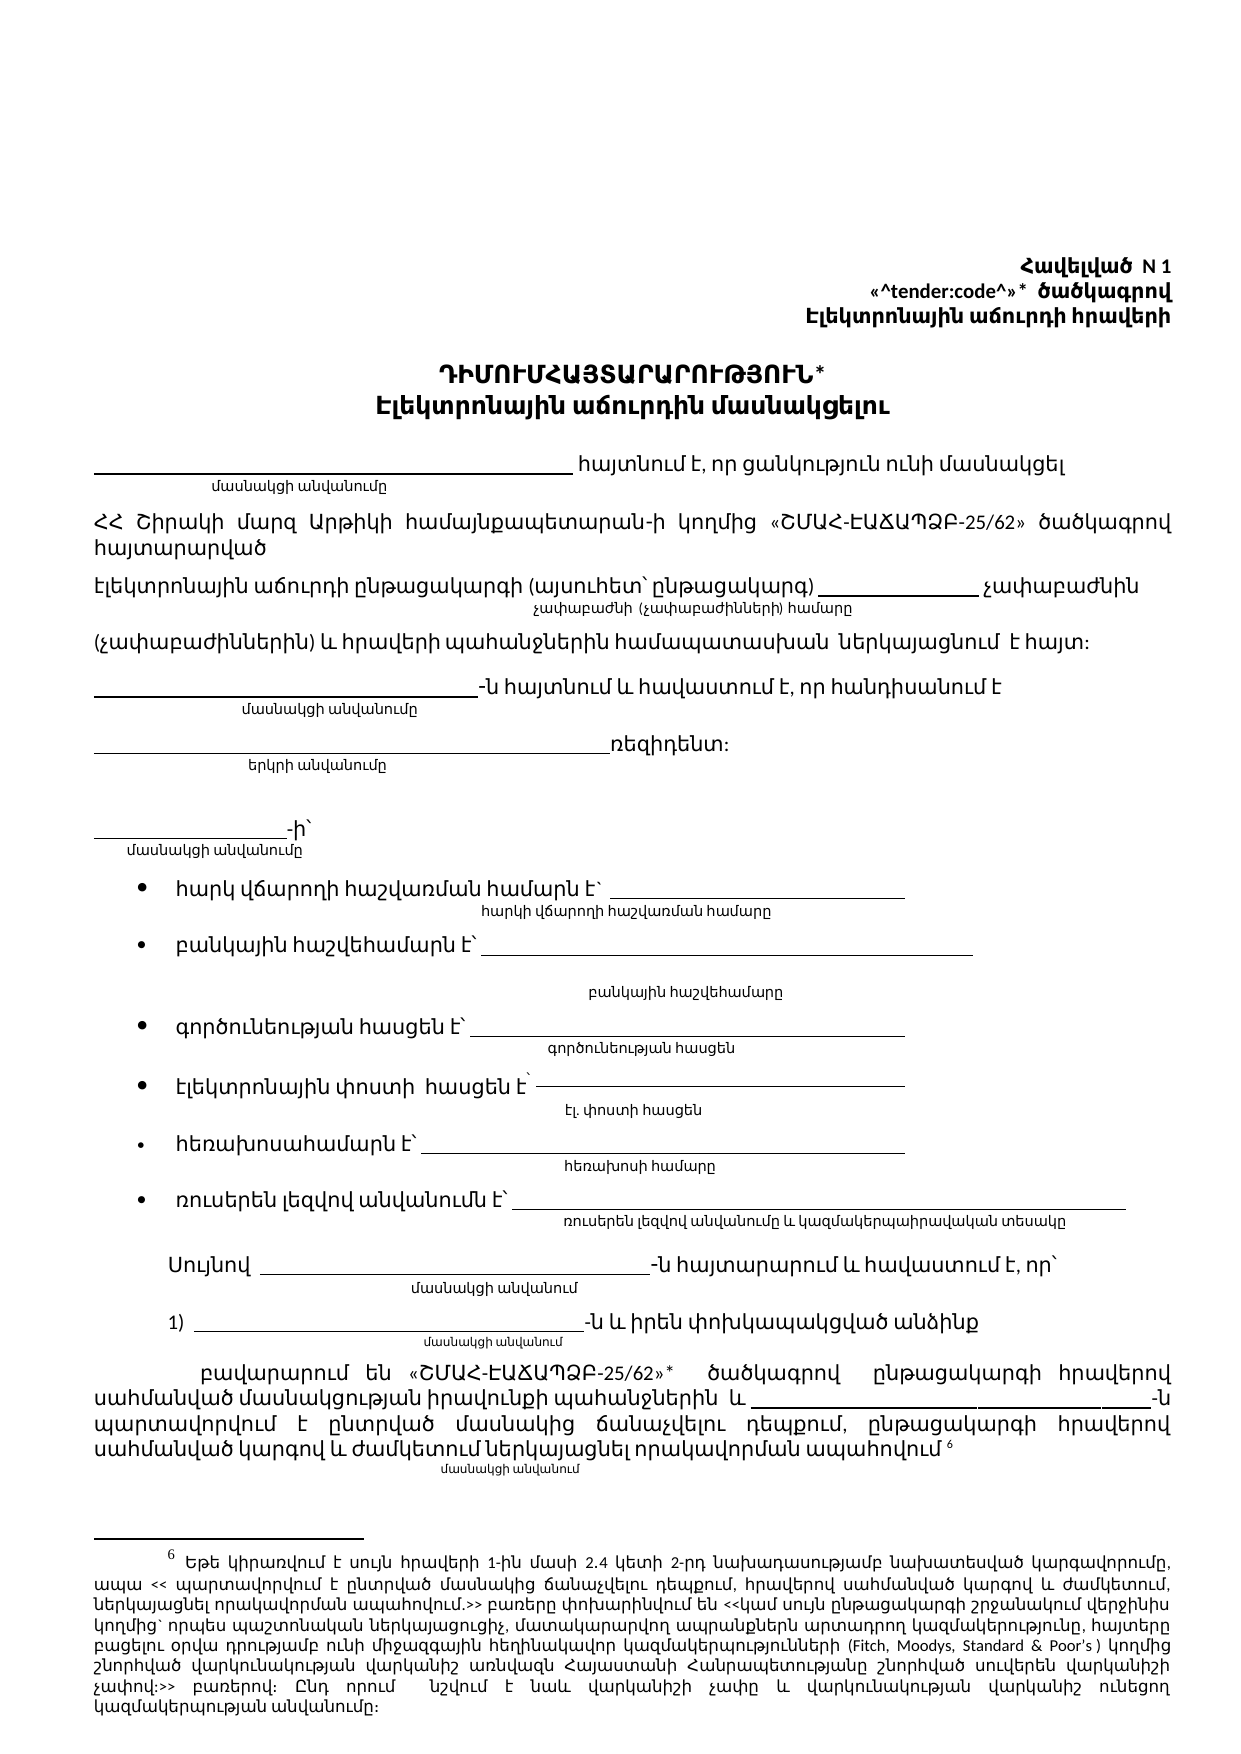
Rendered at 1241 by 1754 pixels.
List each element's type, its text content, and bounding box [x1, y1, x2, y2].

text -ն հայտնում և հավաստում է, որ հանդիսանում է [94, 670, 1171, 701]
text հեռախոսի համարը [462, 1157, 1171, 1187]
text ՀՀ Շիրակի մարզ Արթիկի համայնքապետարան-ի կողմից «ՇՄԱՀ-ԷԱՃԱՊՁԲ-25/62» ծածկագրով հայտարարված [94, 507, 1171, 561]
text Սույնով -ն հայտարարում և հավաստում է, որ՝ [94, 1248, 1171, 1279]
text բավարարում են «ՇՄԱՀ-ԷԱՃԱՊՁԲ-25/62»* ծածկագրով ընթացակարգի հրավերով սահմանված մասնակցության իրավունքի պահանջներին և -ն պարտավորվում է ընտրված մասնակից ճանաչվելու դեպքում, ընթացակարգի հրավերով սահմանված կարգով և ժամկետում ներկայացնել որակավորման ապահովում [94, 1360, 1171, 1462]
list էլեկտրոնային փոստի հասցեն է՝ [138, 1070, 1171, 1101]
text էլեկտրոնային աճուրդի ընթացակարգի (այսուհետ՝ ընթացակարգ) չափաբաժնին [94, 573, 1171, 599]
text մասնակցի անվանում [94, 1279, 1171, 1309]
text 1) -ն և իրեն փոխկապակցված անձինք [94, 1309, 1171, 1335]
text ռեզիդենտ: [94, 731, 1171, 756]
list բանկային հաշվեհամարն է՝ [138, 933, 1171, 983]
text մասնակցի անվանում [94, 1462, 1171, 1487]
text էլ. փոստի հասցեն [94, 1101, 1171, 1131]
text -ի՝ [94, 816, 1171, 841]
text ԴԻՄՈՒՄՀԱՅՏԱՐԱՐՈՒԹՅՈՒՆ* [94, 360, 1171, 390]
text գործունեության հասցեն [94, 1040, 1171, 1070]
text մասնակցի անվանումը [94, 841, 1171, 872]
text ռուսերեն լեզվով անվանումը և կազմակերպաիրավական տեսակը [94, 1213, 1171, 1243]
text Հավելված N 1 [94, 253, 1171, 278]
text չափաբաժնի (չափաբաժինների) համարը [94, 599, 1171, 629]
list հարկ վճարողի հաշվառման համարն է` [138, 872, 1171, 902]
list հեռախոսահամարն է՝ [138, 1131, 1171, 1157]
text մասնակցի անվանում [94, 1335, 1171, 1360]
text մասնակցի անվանումը [94, 477, 1171, 507]
text (չափաբաժիններին) և հրավերի պահանջներին համապատասխան ներկայացնում է հայտ: [94, 629, 1171, 655]
text «^tender:code^»* ծածկագրով [94, 278, 1171, 304]
list գործունեության հասցեն է՝ [138, 1014, 1171, 1040]
list ռուսերեն լեզվով անվանումն է՝ [138, 1187, 1171, 1213]
text Էլեկտրոնային աճուրդի հրավերի [94, 304, 1171, 329]
text հարկի վճարողի հաշվառման համարը [94, 902, 1171, 933]
text հայտնում է, որ ցանկություն ունի մասնակցել [94, 451, 1171, 477]
text մասնակցի անվանումը [94, 701, 1171, 731]
subtitle Էլեկտրոնային աճուրդին մասնակցելու [94, 390, 1171, 421]
text բանկային հաշվեհամարը [94, 983, 1171, 1014]
text երկրի անվանումը [94, 756, 1171, 787]
